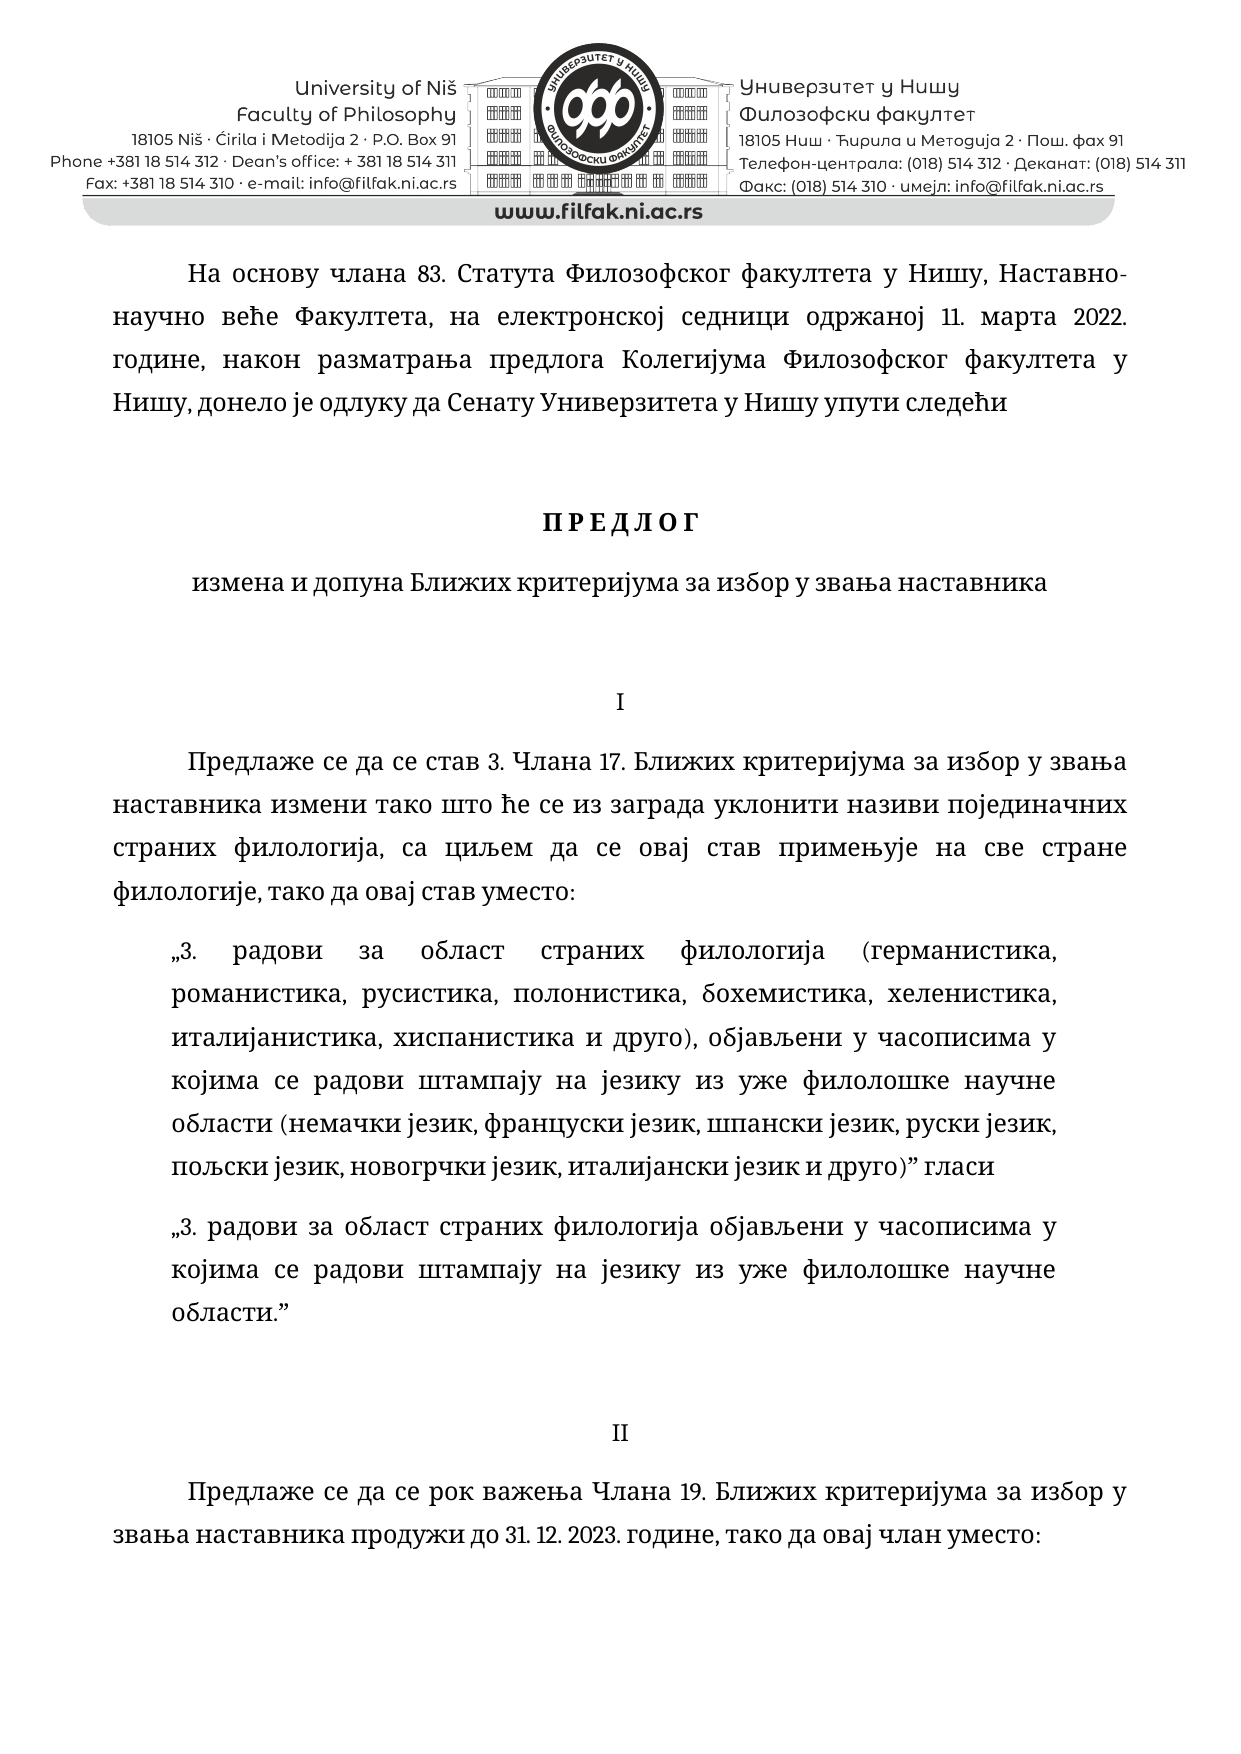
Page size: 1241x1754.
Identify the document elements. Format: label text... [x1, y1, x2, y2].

text „3. радови за област страних филологија (германистика, романистика, русистика, полонистика, бохемистика, хеленистика, италијанистика, хиспанистика и друго), објављени у часописима у којима се радови штампају на језику из уже филолошке научне области (немачки језик, француски језик, шпански језик, руски језик, пољски језик, новогрчки језик, италијански језик и друго)ˮ гласи [171, 937, 1057, 1182]
text Предлаже се да се рок важења Члана 19. Ближих критеријума за избор у звања наставника продужи до 31. 12. 2023. године, тако да овај члан уместо: [112, 1478, 1128, 1550]
text I [112, 688, 1128, 717]
text „3. радови за област страних филологија објављени у часописима у којима се радови штампају на језику из уже филолошке научне области.ˮ [171, 1213, 1057, 1328]
text измена и допуна Ближих критеријума за избор у звања наставника [112, 569, 1128, 597]
text Предлаже се да се став 3. Члана 17. Ближих критеријума за избор у звања наставника измени тако што ће се из заграда уклонити називи појединачних страних филологија, са циљем да се овај став примењује на све стране филологије, тако да овај став уместо: [112, 748, 1128, 906]
text П Р Е Д Л О Г [112, 509, 1128, 538]
text II [112, 1418, 1128, 1447]
text На основу члана 83. Статута Филозофског факултета у Нишу, Наставно-научно веће Факултета, на електронској седници одржаној 11. марта 2022. године, након разматрања предлога Колегијума Филозофског факултета у Нишу, донело је одлуку да Сенату Универзитета у Нишу упути следећи [112, 260, 1128, 418]
picture [29, 41, 1211, 227]
